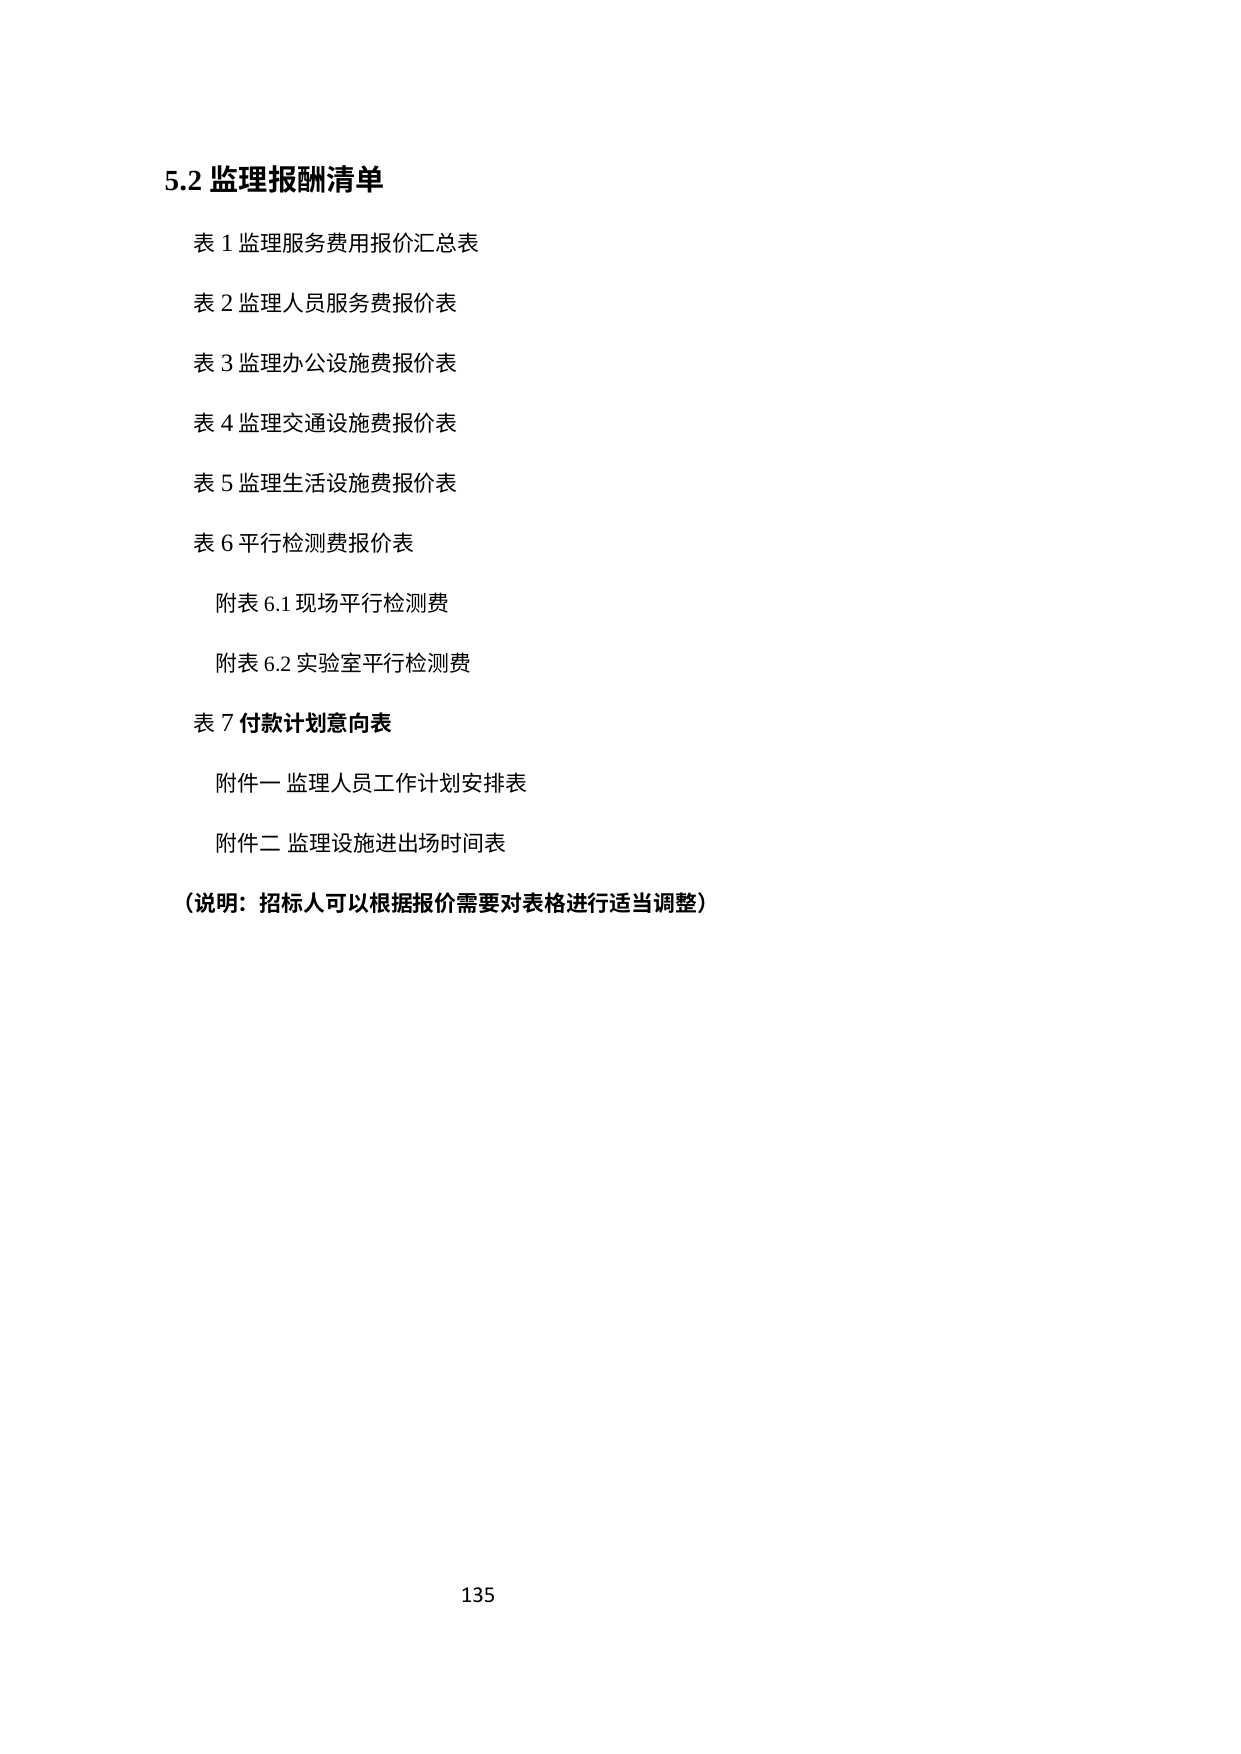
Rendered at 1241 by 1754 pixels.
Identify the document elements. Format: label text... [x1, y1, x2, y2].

text 表 6 平行检测费报价表 [150, 526, 1071, 557]
text 表 7 付款计划意向表 [150, 706, 1071, 737]
text 表 5 监理生活设施费报价表 [150, 466, 1071, 497]
text （说明：招标人可以根据报价需要对表格进行适当调整） [150, 886, 1071, 917]
text 表 4 监理交通设施费报价表 [150, 406, 1071, 437]
text 附表6.2 实验室平行检测费 [150, 646, 1071, 677]
text 附表6.1现场平行检测费 [150, 586, 1071, 617]
text 表 2 监理人员服务费报价表 [150, 286, 1071, 317]
text 附件一 监理人员工作计划安排表 [150, 766, 1071, 797]
text 表 3 监理办公设施费报价表 [150, 346, 1071, 377]
text 表 1 监理服务费用报价汇总表 [150, 226, 1071, 257]
text 附件二 监理设施进出场时间表 [150, 826, 1071, 857]
subtitle 5.2 监理报酬清单 [150, 156, 1071, 199]
